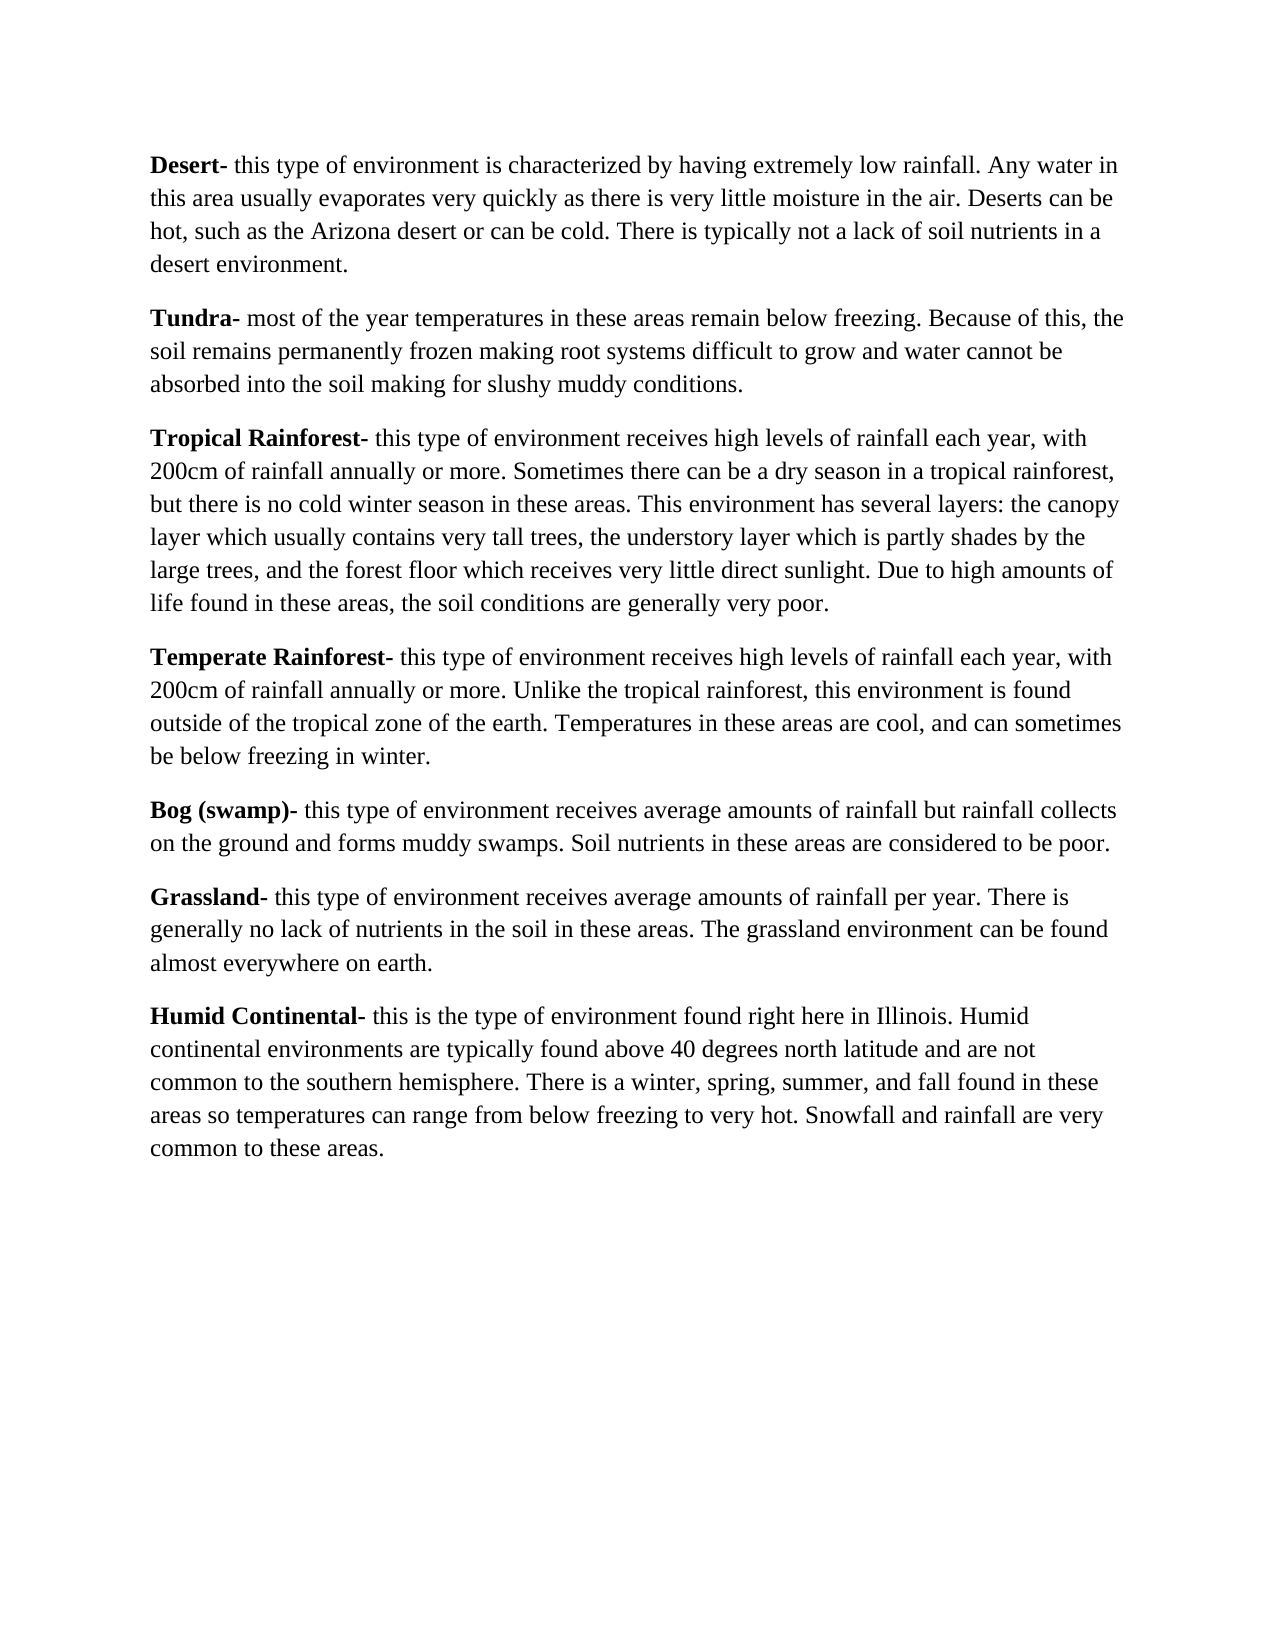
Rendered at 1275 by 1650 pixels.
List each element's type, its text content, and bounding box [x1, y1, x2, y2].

text Desert- this type of environment is characterized by having extremely low rainfall. Any water in this area usually evaporates very quickly as there is very little moisture in the air. Deserts can be hot, such as the Arizona desert or can be cold. There is typically not a lack of soil nutrients in a desert environment. [150, 150, 1125, 278]
text Tropical Rainforest- this type of environment receives high levels of rainfall each year, with 200cm of rainfall annually or more. Sometimes there can be a dry season in a tropical rainforest, but there is no cold winter season in these areas. This environment has several layers: the canopy layer which usually contains very tall trees, the understory layer which is partly shades by the large trees, and the forest floor which receives very little direct sunlight. Due to high amounts of life found in these areas, the soil conditions are generally very poor. [150, 423, 1125, 617]
text Bog (swamp)- this type of environment receives average amounts of rainfall but rainfall collects on the ground and forms muddy swamps. Soil nutrients in these areas are considered to be poor. [150, 795, 1125, 856]
text Tundra- most of the year temperatures in these areas remain below freezing. Because of this, the soil remains permanently frozen making root systems difficult to grow and water cannot be absorbed into the soil making for slushy muddy conditions. [150, 303, 1125, 398]
text Grassland- this type of environment receives average amounts of rainfall per year. There is generally no lack of nutrients in the soil in these areas. The grassland environment can be found almost everywhere on earth. [150, 882, 1125, 976]
text Temperate Rainforest- this type of environment receives high levels of rainfall each year, with 200cm of rainfall annually or more. Unlike the tropical rainforest, this environment is found outside of the tropical zone of the earth. Temperatures in these areas are cool, and can sometimes be below freezing in winter. [150, 642, 1125, 769]
text Humid Continental- this is the type of environment found right here in Illinois. Humid continental environments are typically found above 40 degrees north latitude and are not common to the southern hemisphere. There is a winter, spring, summer, and fall found in these areas so temperatures can range from below freezing to very hot. Snowfall and rainfall are very common to these areas. [150, 1001, 1125, 1162]
